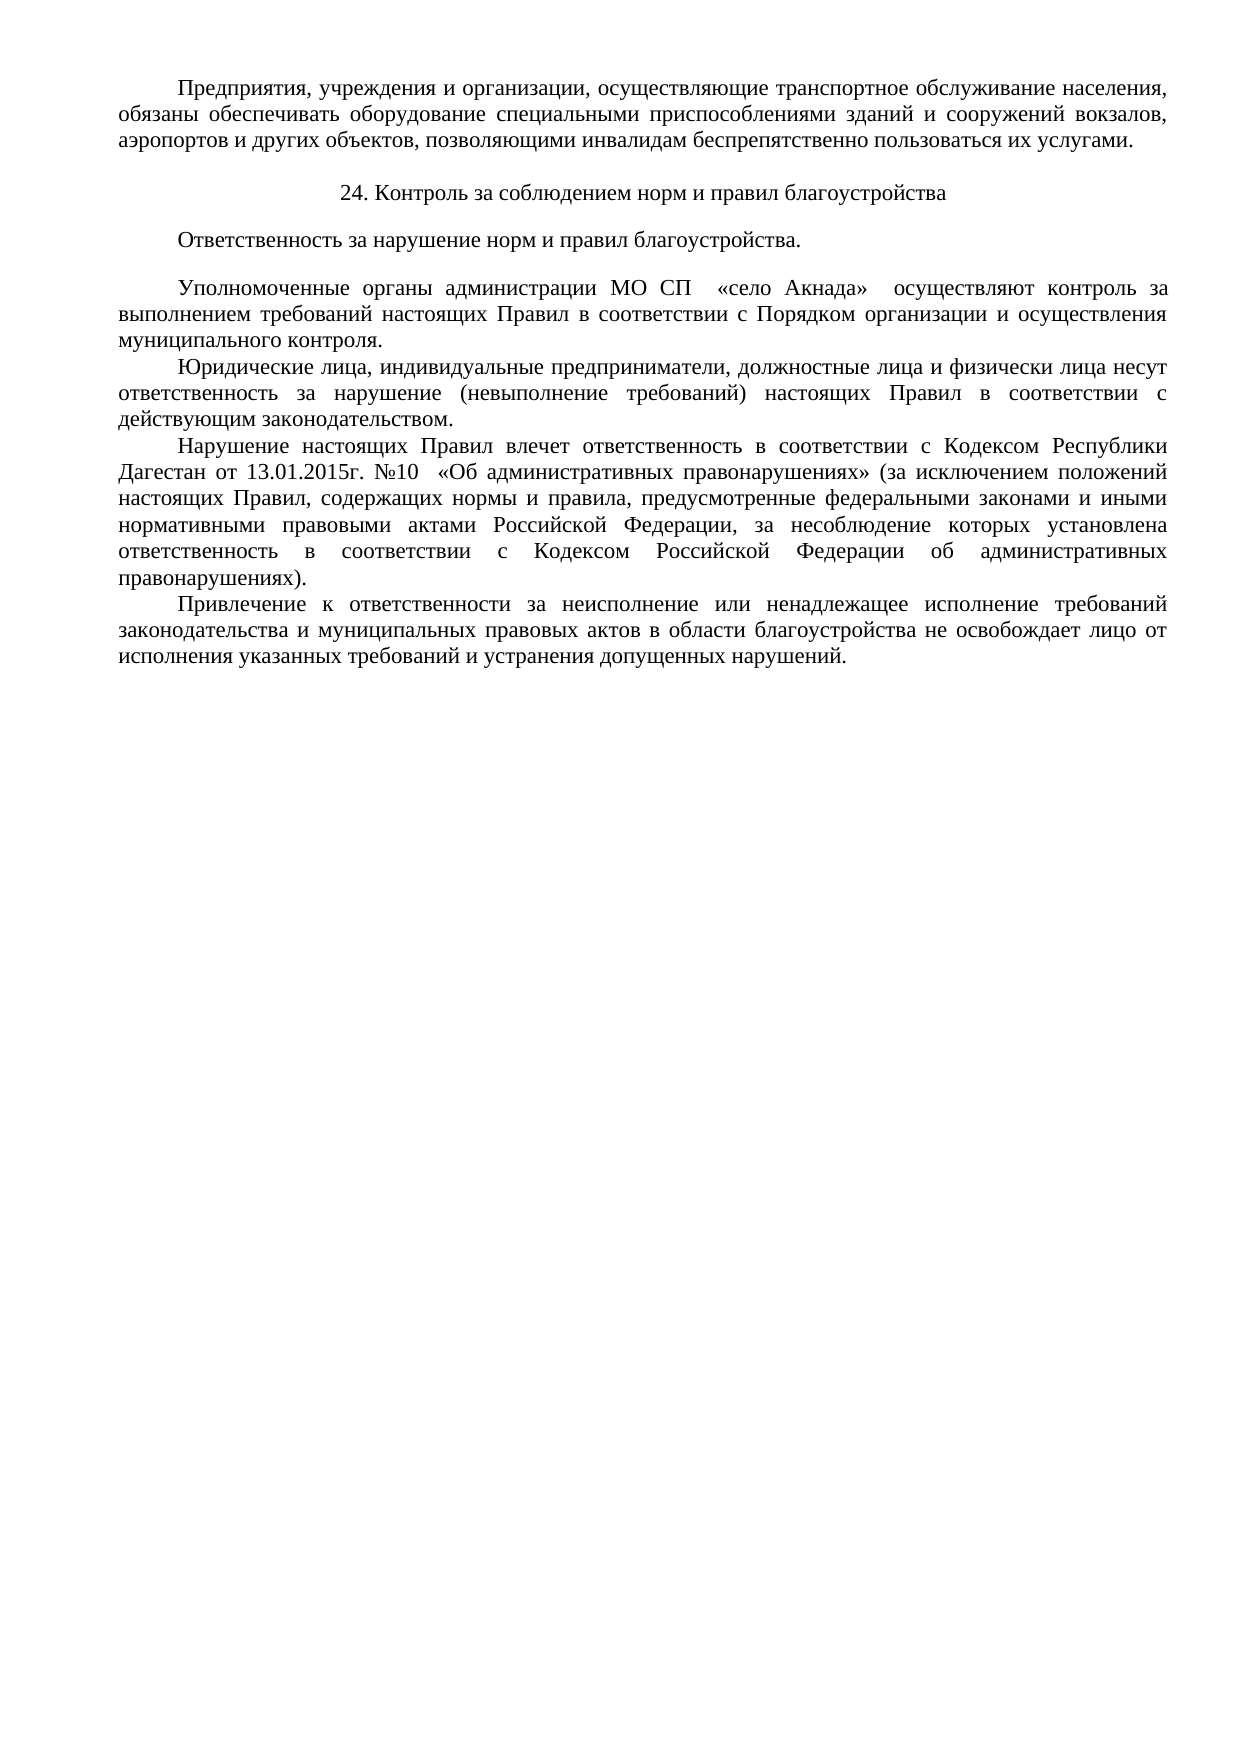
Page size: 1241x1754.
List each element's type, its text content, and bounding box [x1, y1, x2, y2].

text 24. Контроль за соблюдением норм и правил благоустройства [118, 179, 1169, 206]
text Юридические лица, индивидуальные предприниматели, должностные лица и физически лица несут ответственность за нарушение (невыполнение требований) настоящих Правил в соответствии с действующим законодательством. [118, 353, 1169, 432]
text Уполномоченные органы администрации МО СП «село Акнада» осуществляют контроль за выполнением требований настоящих Правил в соответствии с Порядком организации и осуществления муниципального контроля. [118, 274, 1169, 353]
text Предприятия, учреждения и организации, осуществляющие транспортное обслуживание населения, обязаны обеспечивать оборудование специальными приспособлениями зданий и сооружений вокзалов, аэропортов и других объектов, позволяющими инвалидам беспрепятственно пользоваться их услугами. [118, 74, 1169, 153]
text Нарушение настоящих Правил влечет ответственность в соответствии с Кодексом Республики Дагестан от 13.01.2015г. №10 «Об административных правонарушениях» (за исключением положений настоящих Правил, содержащих нормы и правила, предусмотренные федеральными законами и иными нормативными правовыми актами Российской Федерации, за несоблюдение которых установлена ответственность в соответствии с Кодексом Российской Федерации об административных правонарушениях). [118, 432, 1169, 590]
text Привлечение к ответственности за неисполнение или ненадлежащее исполнение требований законодательства и муниципальных правовых актов в области благоустройства не освобождает лицо от исполнения указанных требований и устранения допущенных нарушений. [118, 590, 1169, 669]
text Ответственность за нарушение норм и правил благоустройства. [118, 226, 1169, 253]
